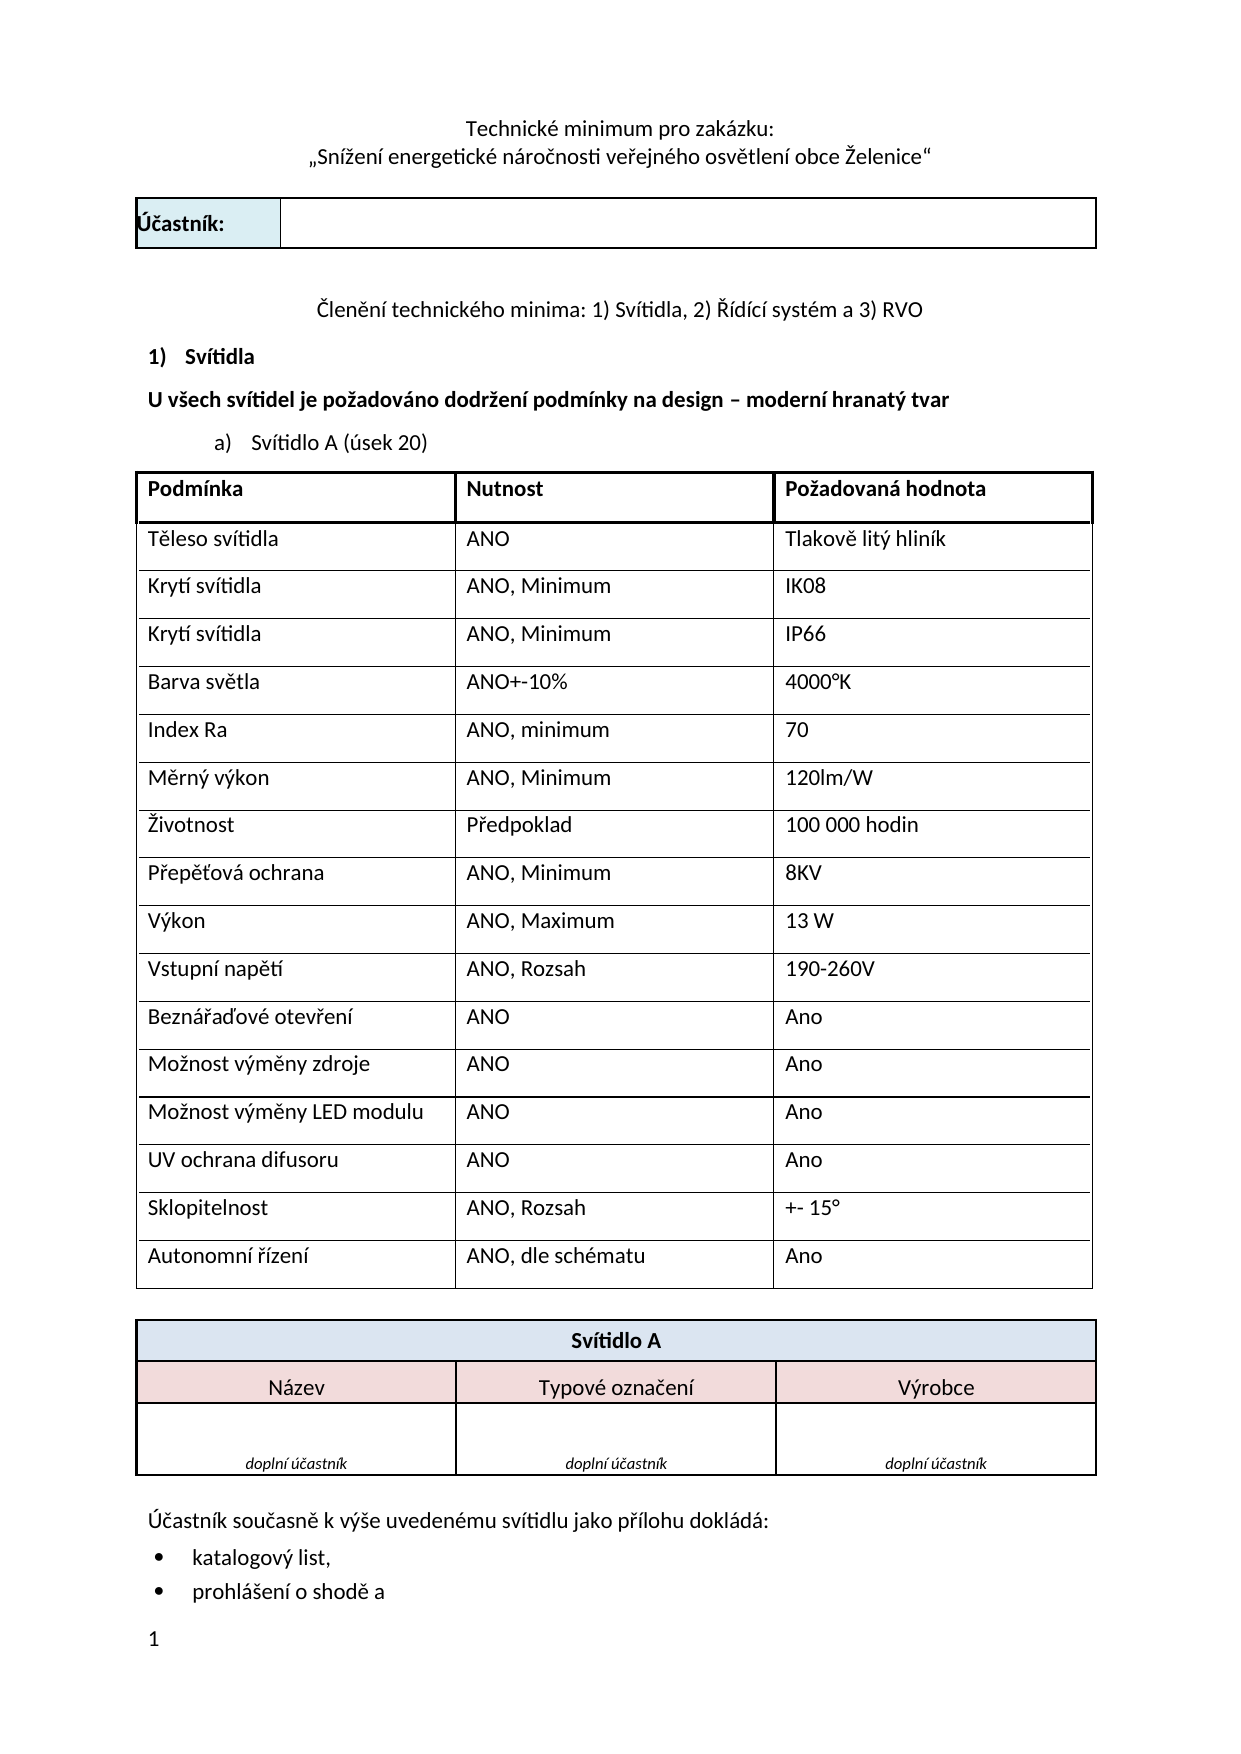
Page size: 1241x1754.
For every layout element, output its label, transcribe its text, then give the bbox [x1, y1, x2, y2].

table_cell Vstupní napětí [137, 953, 455, 1001]
table_cell Předpoklad [456, 811, 773, 857]
table_cell Měrný výkon [137, 762, 455, 809]
table_cell ANO, Minimum [456, 858, 773, 905]
table_cell Ano [774, 1001, 1092, 1048]
table_cell Těleso svítidla [137, 521, 455, 570]
text Členění technického minima: 1) Svítidla, 2) Řídící systém a 3) RVO [148, 296, 1093, 324]
table_cell IP66 [774, 618, 1092, 666]
table_cell ANO, Maximum [456, 906, 773, 953]
table_cell Krytí svítidla [137, 570, 455, 618]
table_cell ANO [456, 1002, 773, 1048]
list katalogový list, [155, 1543, 1093, 1571]
table_cell +- 15° [774, 1192, 1092, 1240]
table_header Účastník: [138, 199, 280, 247]
table_cell Ano [774, 1049, 1092, 1096]
table_cell Výrobce [777, 1362, 1095, 1402]
text Technické minimum pro zakázku: [148, 114, 1093, 142]
table_cell Krytí svítidla [137, 618, 455, 666]
table_cell ANO, Minimum [456, 619, 773, 666]
table_cell 4000°K [774, 666, 1092, 714]
table_cell UV ochrana difusoru [137, 1144, 455, 1192]
table_cell 8KV [774, 857, 1092, 905]
table_cell ANO, Rozsah [456, 954, 773, 1001]
table_cell Ano [774, 1096, 1092, 1144]
table_cell Tlakově litý hliník [774, 521, 1092, 570]
text „Snížení energetické náročnosti veřejného osvětlení obce Želenice“ [148, 142, 1093, 170]
table_header [281, 199, 1095, 247]
table_cell IK08 [774, 570, 1092, 618]
table_cell Možnost výměny LED modulu [137, 1096, 455, 1144]
table_cell Autonomní řízení [137, 1240, 455, 1288]
table_cell 13 W [774, 905, 1092, 953]
text U všech svítidel je požadováno dodržení podmínky na design – moderní hranatý tvar [148, 385, 1093, 413]
table_cell doplní účastník [457, 1404, 775, 1474]
table_cell 120lm/W [774, 762, 1092, 809]
table_header Svítidlo A [138, 1321, 1095, 1360]
table_cell ANO+-10% [456, 667, 773, 714]
table_cell doplní účastník [138, 1404, 455, 1474]
table_cell ANO, Minimum [456, 763, 773, 809]
table_cell 70 [774, 714, 1092, 762]
table_cell Sklopitelnost [137, 1192, 455, 1240]
table_cell Přepěťová ochrana [137, 857, 455, 905]
table_cell Název [138, 1362, 455, 1402]
table_header Nutnost [457, 474, 772, 521]
list Svítidla [148, 342, 1093, 371]
table_cell Možnost výměny zdroje [137, 1049, 455, 1096]
table_cell 190-260V [774, 953, 1092, 1001]
table_cell ANO [456, 524, 773, 570]
table_cell Beznářaďové otevření [137, 1001, 455, 1048]
table_cell Životnost [137, 810, 455, 857]
table_header Požadovaná hodnota [776, 474, 1091, 521]
table_cell ANO [456, 1145, 773, 1192]
table_cell ANO, minimum [456, 715, 773, 762]
table_cell ANO, Minimum [456, 571, 773, 618]
table_cell Barva světla [137, 666, 455, 714]
table_cell ANO, Rozsah [456, 1193, 773, 1240]
table_cell Ano [774, 1144, 1092, 1192]
table_cell Ano [774, 1240, 1092, 1288]
list Svítidlo A (úsek 20) [214, 428, 1093, 456]
table_cell Výkon [137, 905, 455, 953]
table_cell 100 000 hodin [774, 810, 1092, 857]
table_cell Index Ra [137, 714, 455, 762]
table_cell Typové označení [457, 1362, 775, 1402]
table_header Podmínka [138, 474, 454, 521]
list prohlášení o shodě a [155, 1577, 1093, 1605]
table_cell ANO, dle schématu [456, 1241, 773, 1288]
table_cell ANO [456, 1050, 773, 1096]
table_cell ANO [456, 1098, 773, 1144]
table_cell doplní účastník [777, 1404, 1095, 1474]
text Účastník současně k výše uvedenému svítidlu jako přílohu dokládá: [148, 1506, 1093, 1534]
